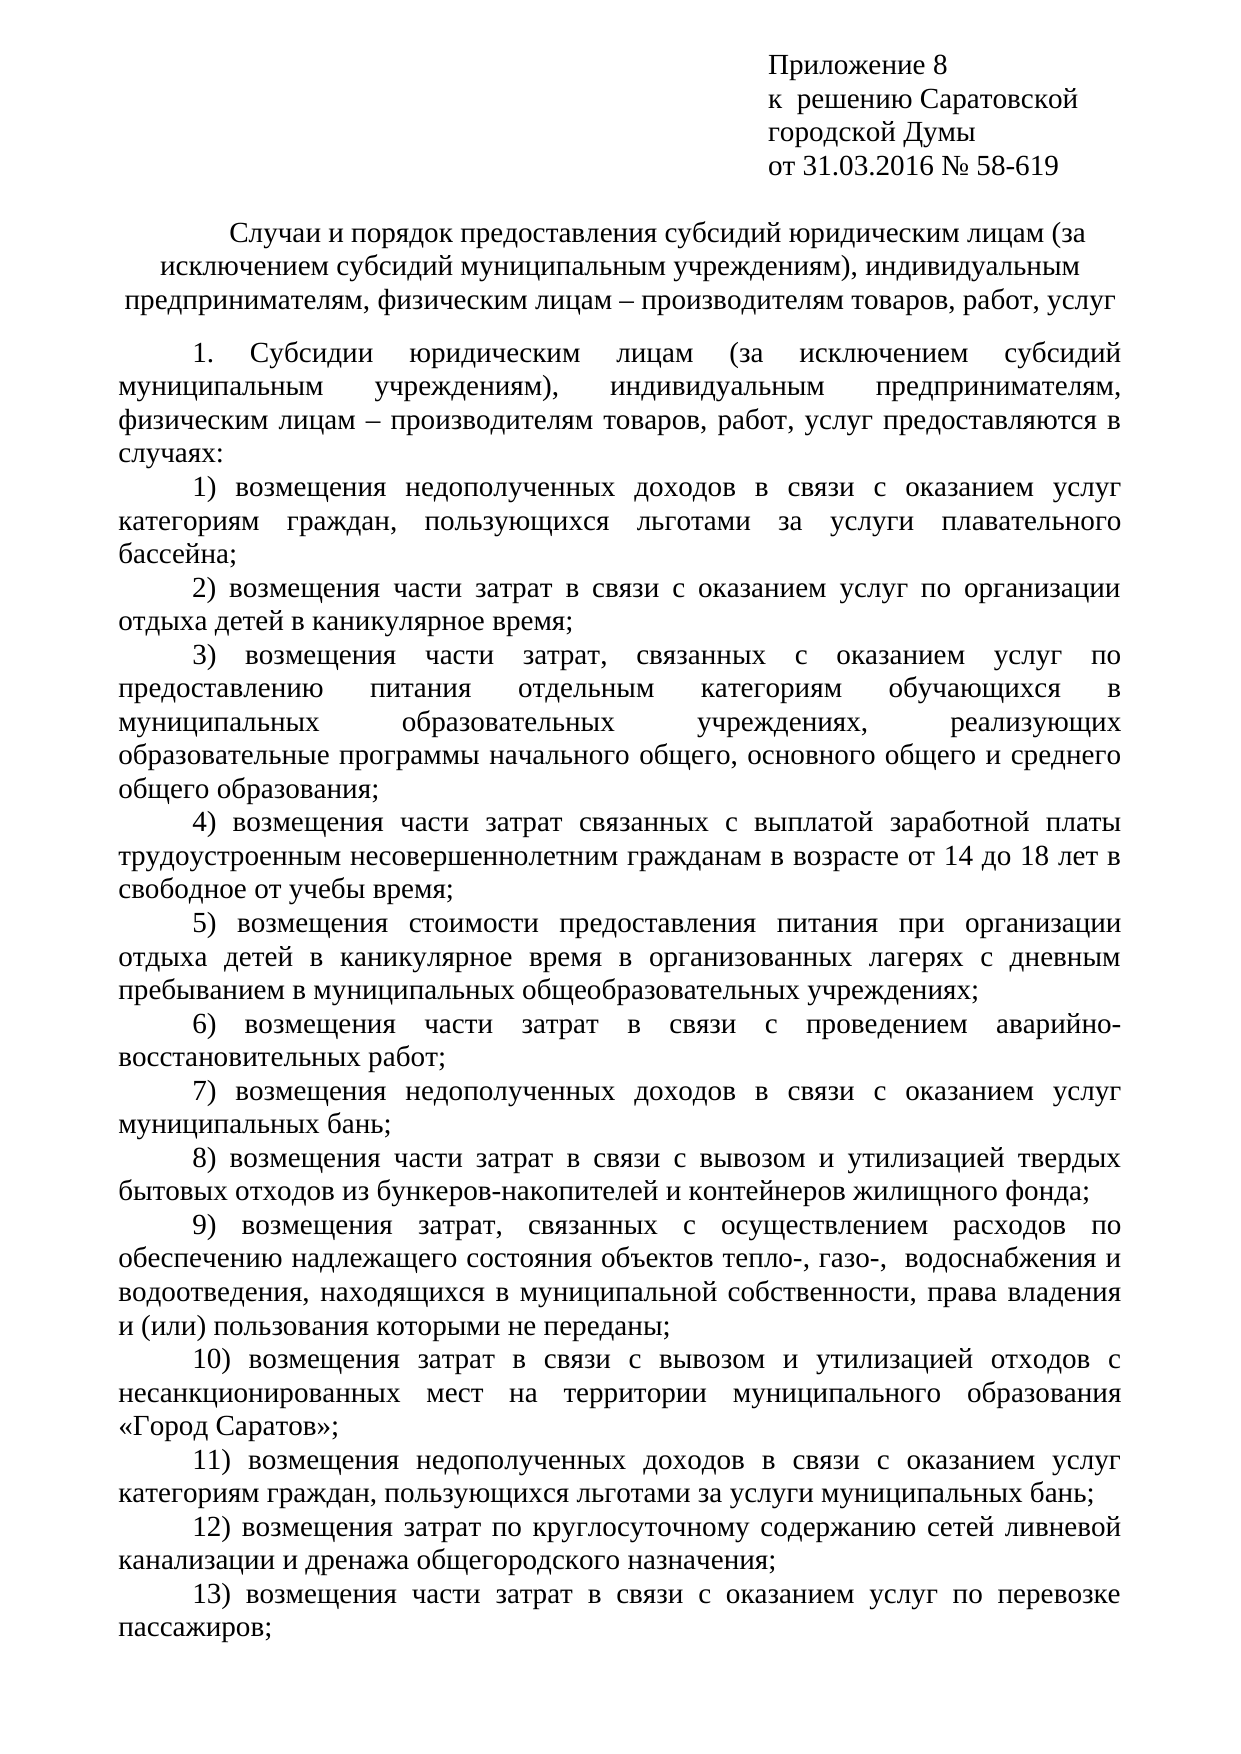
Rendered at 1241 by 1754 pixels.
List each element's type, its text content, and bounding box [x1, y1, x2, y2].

text к решению Саратовской [118, 81, 1122, 114]
text 8) возмещения части затрат в связи с вывозом и утилизацией твердых бытовых отходов из бункеров-накопителей и контейнеров жилищного фонда; [118, 1140, 1122, 1207]
text 9) возмещения затрат, связанных с осуществлением расходов по обеспечению надлежащего состояния объектов тепло-, газо-, водоснабжения и водоотведения, находящихся в муниципальной собственности, права владения и (или) пользования которыми не переданы; [118, 1207, 1122, 1341]
text 2) возмещения части затрат в связи с оказанием услуг по организации отдыха детей в каникулярное время; [118, 570, 1122, 637]
text 3) возмещения части затрат, связанных с оказанием услуг по предоставлению питания отдельным категориям обучающихся в муниципальных образовательных учреждениях, реализующих образовательные программы начального общего, основного общего и среднего общего образования; [118, 637, 1122, 804]
text 11) возмещения недополученных доходов в связи с оказанием услуг категориям граждан, пользующихся льготами за услуги муниципальных бань; [118, 1442, 1122, 1509]
text городской Думы [118, 114, 1122, 148]
text Приложение 8 [118, 47, 1122, 81]
text Случаи и порядок предоставления субсидий юридическим лицам (за исключением субсидий муниципальным учреждениям), индивидуальным предпринимателям, физическим лицам – производителям товаров, работ, услуг [118, 215, 1122, 316]
text 6) возмещения части затрат в связи с проведением аварийно-восстановительных работ; [118, 1006, 1122, 1073]
text 1. Субсидии юридическим лицам (за исключением субсидий муниципальным учреждениям), индивидуальным предпринимателям, физическим лицам – производителям товаров, работ, услуг предоставляются в случаях: [118, 335, 1122, 469]
text 12) возмещения затрат по круглосуточному содержанию сетей ливневой канализации и дренажа общегородского назначения; [118, 1509, 1122, 1576]
text 1) возмещения недополученных доходов в связи с оказанием услуг категориям граждан, пользующихся льготами за услуги плавательного бассейна; [118, 469, 1122, 570]
text 10) возмещения затрат в связи с вывозом и утилизацией отходов с несанкционированных мест на территории муниципального образования «Город Саратов»; [118, 1341, 1122, 1442]
text 13) возмещения части затрат в связи с оказанием услуг по перевозке пассажиров; [118, 1576, 1122, 1643]
text от 31.03.2016 № 58-619 [118, 148, 1122, 181]
text 5) возмещения стоимости предоставления питания при организации отдыха детей в каникулярное время в организованных лагерях с дневным пребыванием в муниципальных общеобразовательных учреждениях; [118, 905, 1122, 1006]
text 7) возмещения недополученных доходов в связи с оказанием услуг муниципальных бань; [118, 1073, 1122, 1140]
text 4) возмещения части затрат связанных с выплатой заработной платы трудоустроенным несовершеннолетним гражданам в возрасте от 14 до 18 лет в свободное от учебы время; [118, 804, 1122, 905]
